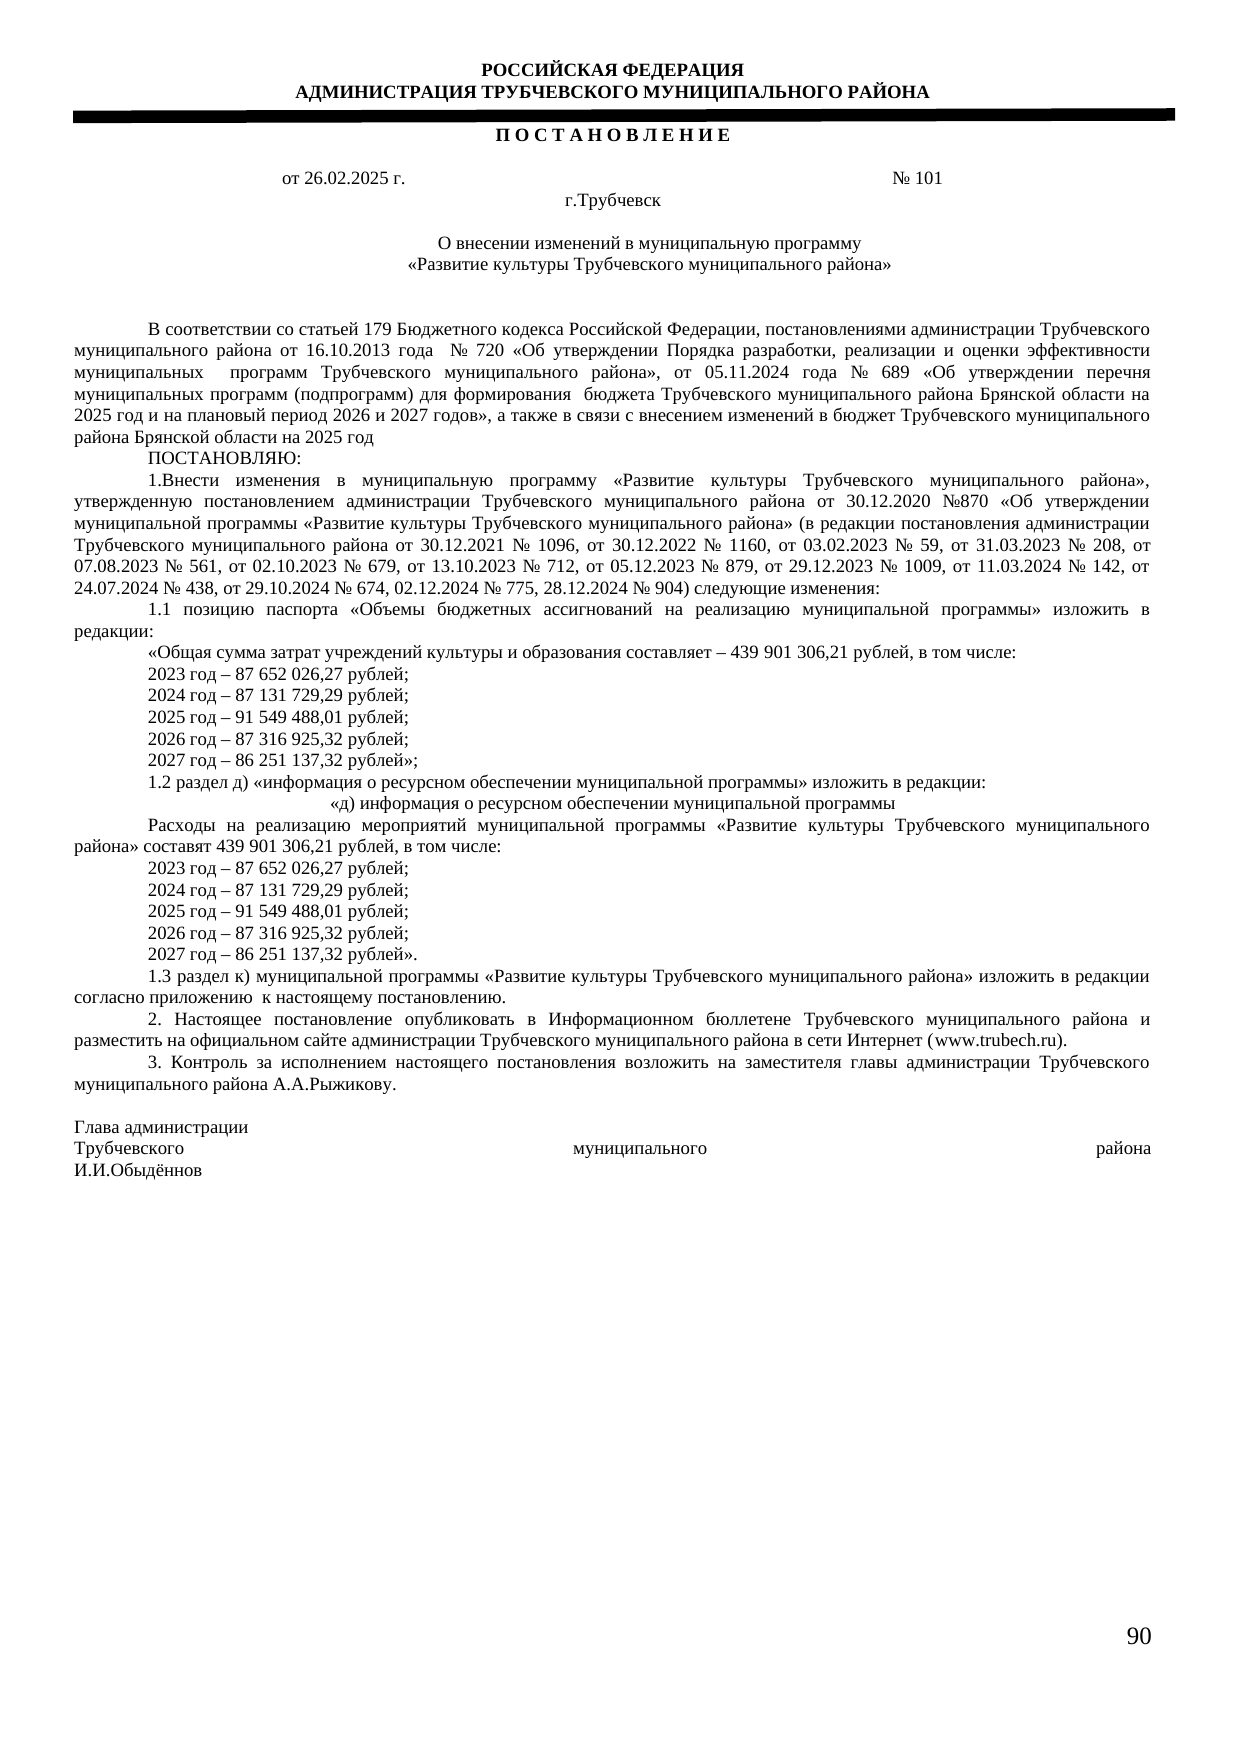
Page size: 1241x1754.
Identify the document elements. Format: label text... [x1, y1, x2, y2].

text от 26.02.2025 г. № 101 [74, 167, 1152, 188]
text 1.1 позицию паспорта «Объемы бюджетных ассигнований на реализацию муниципальной программы» изложить в редакции: [74, 598, 1152, 641]
text Расходы на реализацию мероприятий муниципальной программы «Развитие культуры Трубчевского муниципального района» составят 439 901 306,21 рублей, в том числе: [74, 814, 1152, 857]
text В соответствии со статьей 179 Бюджетного кодекса Российской Федерации, постановлениями администрации Трубчевского муниципального района от 16.10.2013 года № 720 «Об утверждении Порядка разработки, реализации и оценки эффективности муниципальных программ Трубчевского муниципального района», от 05.11.2024 года № 689 «Об утверждении перечня муниципальных программ (подпрограмм) для формирования бюджета Трубчевского муниципального района Брянской области на 2025 год и на плановый период 2026 и 2027 годов», а также в связи с внесением изменений в бюджет Трубчевского муниципального района Брянской области на 2025 год [74, 318, 1152, 447]
text АДМИНИСТРАЦИЯ ТРУБЧЕВСКОГО МУНИЦИПАЛЬНОГО РАЙОНА [74, 81, 1152, 102]
text 2024 год – 87 131 729,29 рублей; [74, 684, 1152, 706]
text О внесении изменений в муниципальную программу [74, 232, 1152, 253]
text 3. Контроль за исполнением настоящего постановления возложить на заместителя главы администрации Трубчевского муниципального района А.А.Рыжикову. [74, 1051, 1152, 1094]
text 1.2 раздел д) «информация о ресурсном обеспечении муниципальной программы» изложить в редакции: [74, 771, 1152, 792]
text 2027 год – 86 251 137,32 рублей»; [74, 749, 1152, 771]
text Трубчевского муниципального района И.И.Обыдённов [74, 1137, 1152, 1180]
text 2023 год – 87 652 026,27 рублей; [74, 663, 1152, 684]
text 2026 год – 87 316 925,32 рублей; [74, 922, 1152, 943]
text 2027 год – 86 251 137,32 рублей». [74, 943, 1152, 965]
text 2024 год – 87 131 729,29 рублей; [74, 878, 1152, 900]
text 2023 год – 87 652 026,27 рублей; [74, 857, 1152, 878]
text Глава администрации [74, 1116, 1152, 1137]
text РОССИЙСКАЯ ФЕДЕРАЦИЯ [74, 59, 1152, 81]
text «д) информация о ресурсном обеспечении муниципальной программы [74, 792, 1152, 814]
text П О С Т А Н О В Л Е Н И Е [74, 124, 1152, 145]
text 2026 год – 87 316 925,32 рублей; [74, 727, 1152, 749]
text «Развитие культуры Трубчевского муниципального района» [74, 253, 1152, 275]
text 2025 год – 91 549 488,01 рублей; [74, 706, 1152, 727]
text «Общая сумма затрат учреждений культуры и образования составляет – 439 901 306,21 рублей, в том числе: [74, 641, 1152, 663]
text 1.3 раздел к) муниципальной программы «Развитие культуры Трубчевского муниципального района» изложить в редакции согласно приложению к настоящему постановлению. [74, 965, 1152, 1008]
text 2025 год – 91 549 488,01 рублей; [74, 900, 1152, 922]
text 1.Внести изменения в муниципальную программу «Развитие культуры Трубчевского муниципального района», утвержденную постановлением администрации Трубчевского муниципального района от 30.12.2020 №870 «Об утверждении муниципальной программы «Развитие культуры Трубчевского муниципального района» (в редакции постановления администрации Трубчевского муниципального района от 30.12.2021 № 1096, от 30.12.2022 № 1160, от 03.02.2023 № 59, от 31.03.2023 № 208, от 07.08.2023 № 561, от 02.10.2023 № 679, от 13.10.2023 № 712, от 05.12.2023 № 879, от 29.12.2023 № 1009, от 11.03.2024 № 142, от 24.07.2024 № 438, от 29.10.2024 № 674, 02.12.2024 № 775, 28.12.2024 № 904) следующие изменения: [74, 469, 1152, 598]
text ПОСТАНОВЛЯЮ: [74, 447, 1152, 469]
text 2. Настоящее постановление опубликовать в Информационном бюллетене Трубчевского муниципального района и разместить на официальном сайте администрации Трубчевского муниципального района в сети Интернет (www.trubech.ru). [74, 1008, 1152, 1051]
text г.Трубчевск [74, 188, 1152, 210]
